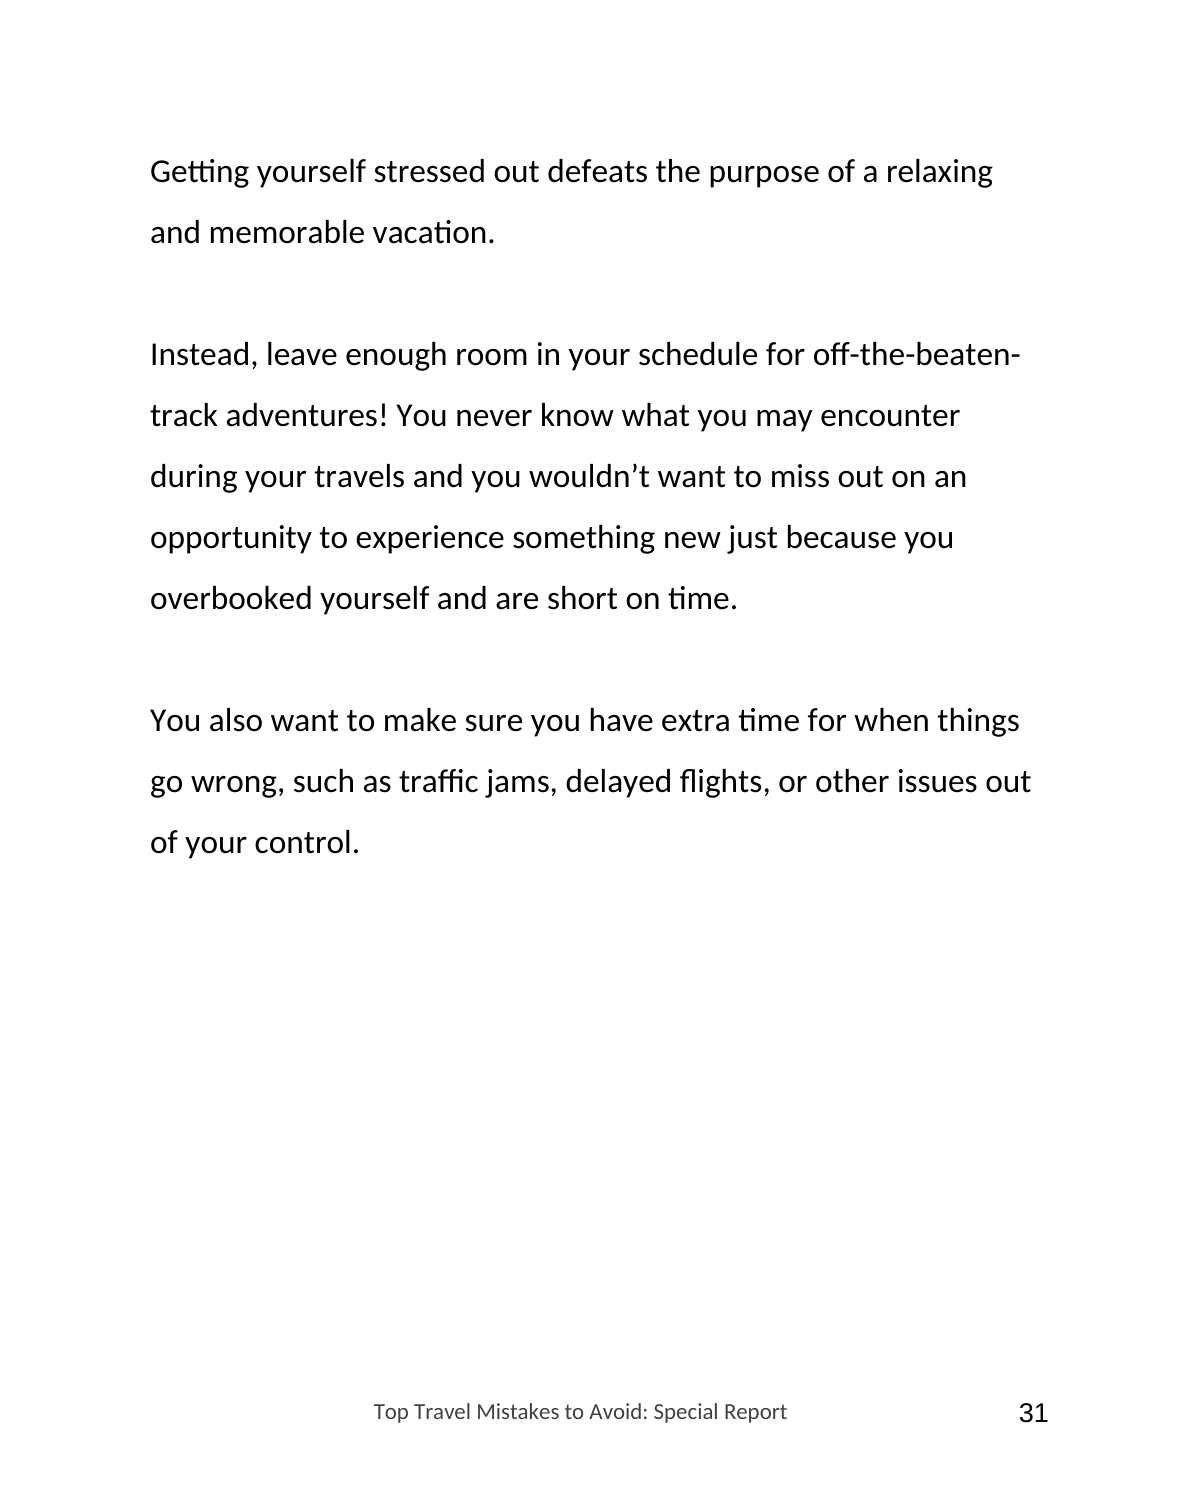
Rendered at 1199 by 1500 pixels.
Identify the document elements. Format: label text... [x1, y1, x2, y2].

text Instead, leave enough room in your schedule for off-the-beaten-track adventures! You never know what you may encounter during your travels and you wouldn’t want to miss out on an opportunity to experience something new just because you overbooked yourself and are short on time. You also want to make sure you have extra time for when things go wrong, such as traffic jams, delayed flights, or other issues out of your control. [150, 333, 1049, 862]
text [150, 150, 1049, 252]
